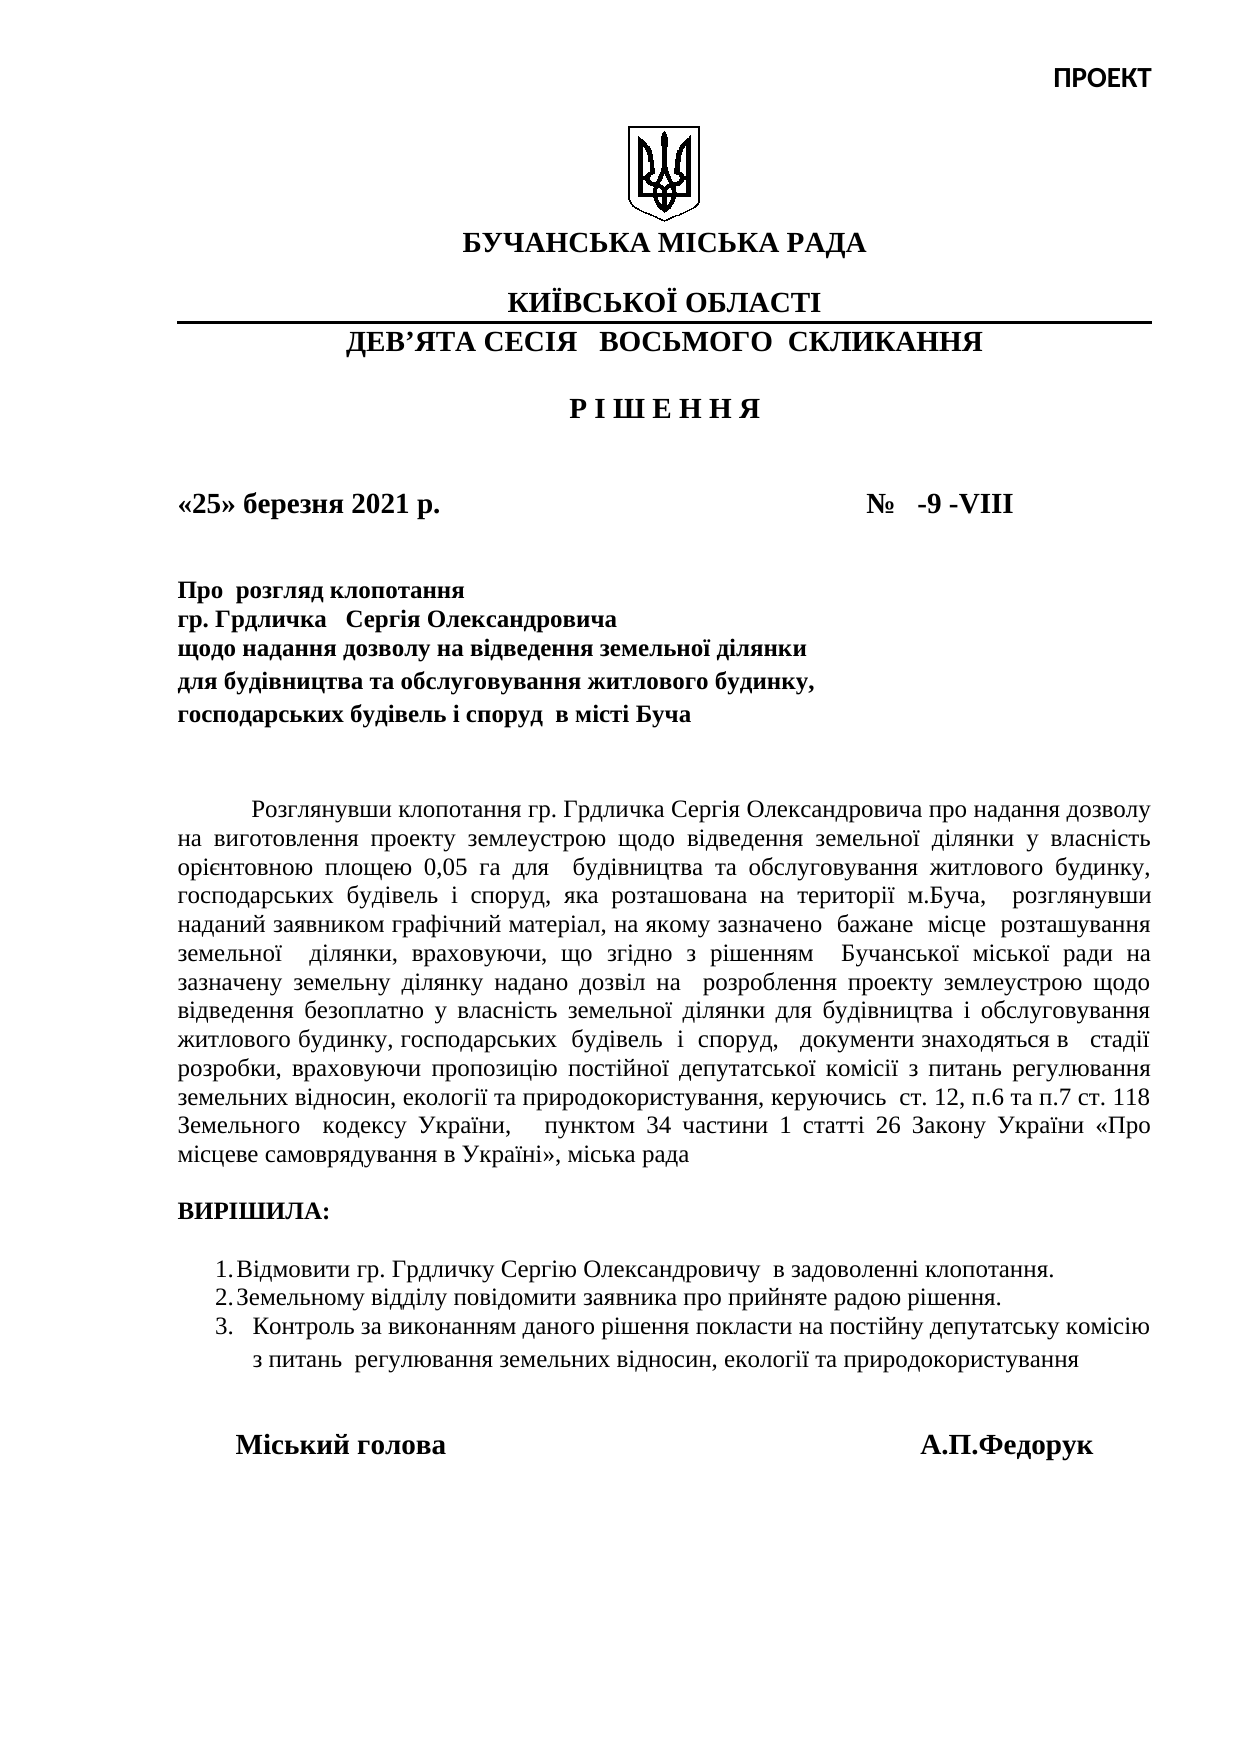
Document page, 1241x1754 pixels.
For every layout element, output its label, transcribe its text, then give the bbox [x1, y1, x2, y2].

text БУЧАНСЬКА МІСЬКА РАДА [177, 226, 1152, 259]
text Р І Ш Е Н Н Я [177, 391, 1152, 424]
list Земельному відділу повідомити заявника про прийняте радою рішення. [215, 1282, 1152, 1311]
text гр. Грдличка Сергія Олександровича [177, 604, 1152, 633]
text для будівництва та обслуговування житлового будинку, [177, 666, 1152, 695]
text «25» березня 2021 р. № -9 -VІІІ [177, 486, 1152, 520]
text Міський голова А.П.Федорук [177, 1427, 1152, 1460]
text ВИРІШИЛА: [177, 1196, 1152, 1225]
text господарських будівель і споруд в місті Буча [177, 699, 1152, 728]
text ПРОЕКТ [177, 59, 1152, 95]
text КИЇВСЬКОЇ ОБЛАСТІ [177, 285, 1152, 321]
text Розглянувши клопотання гр. Грдличка Сергія Олександровича про надання дозволу на виготовлення проекту землеустрою щодо відведення земельної ділянки у власність орієнтовною площею 0,05 га для будівництва та обслуговування житлового будинку, господарських будівель і споруд, яка розташована на території м.Буча, розглянувши наданий заявником графічний матеріал, на якому зазначено бажане місце розташування земельної ділянки, враховуючи, що згідно з рішенням Бучанської міської ради на зазначену земельну ділянку надано дозвіл на розроблення проекту землеустрою щодо відведення безоплатно у власність земельної ділянки для будівництва і обслуговування житлового будинку, господарських будівель і споруд, документи знаходяться в стадії розробки, враховуючи пропозицію постійної депутатської комісії з питань регулювання земельних відносин, екології та природокористування, керуючись ст. 12, п.6 та п.7 ст. 118 Земельного кодексу України, пунктом 34 частини 1 статті 26 Закону України «Про місцеве самоврядування в Україні», міська рада [177, 794, 1152, 1168]
list Відмовити гр. Грдличку Сергію Олександровичу в задоволенні клопотання. [215, 1254, 1152, 1282]
text Про розгляд клопотання [177, 576, 1152, 604]
text щодо надання дозволу на відведення земельної ділянки [177, 633, 1152, 662]
list Контроль за виконанням даного рішення покласти на постійну депутатську комісію з питань регулювання земельних відносин, екології та природокористування [215, 1311, 1152, 1373]
text ДЕВ’ЯТА СЕСІЯ ВОСЬМОГО СКЛИКАННЯ [177, 324, 1152, 357]
